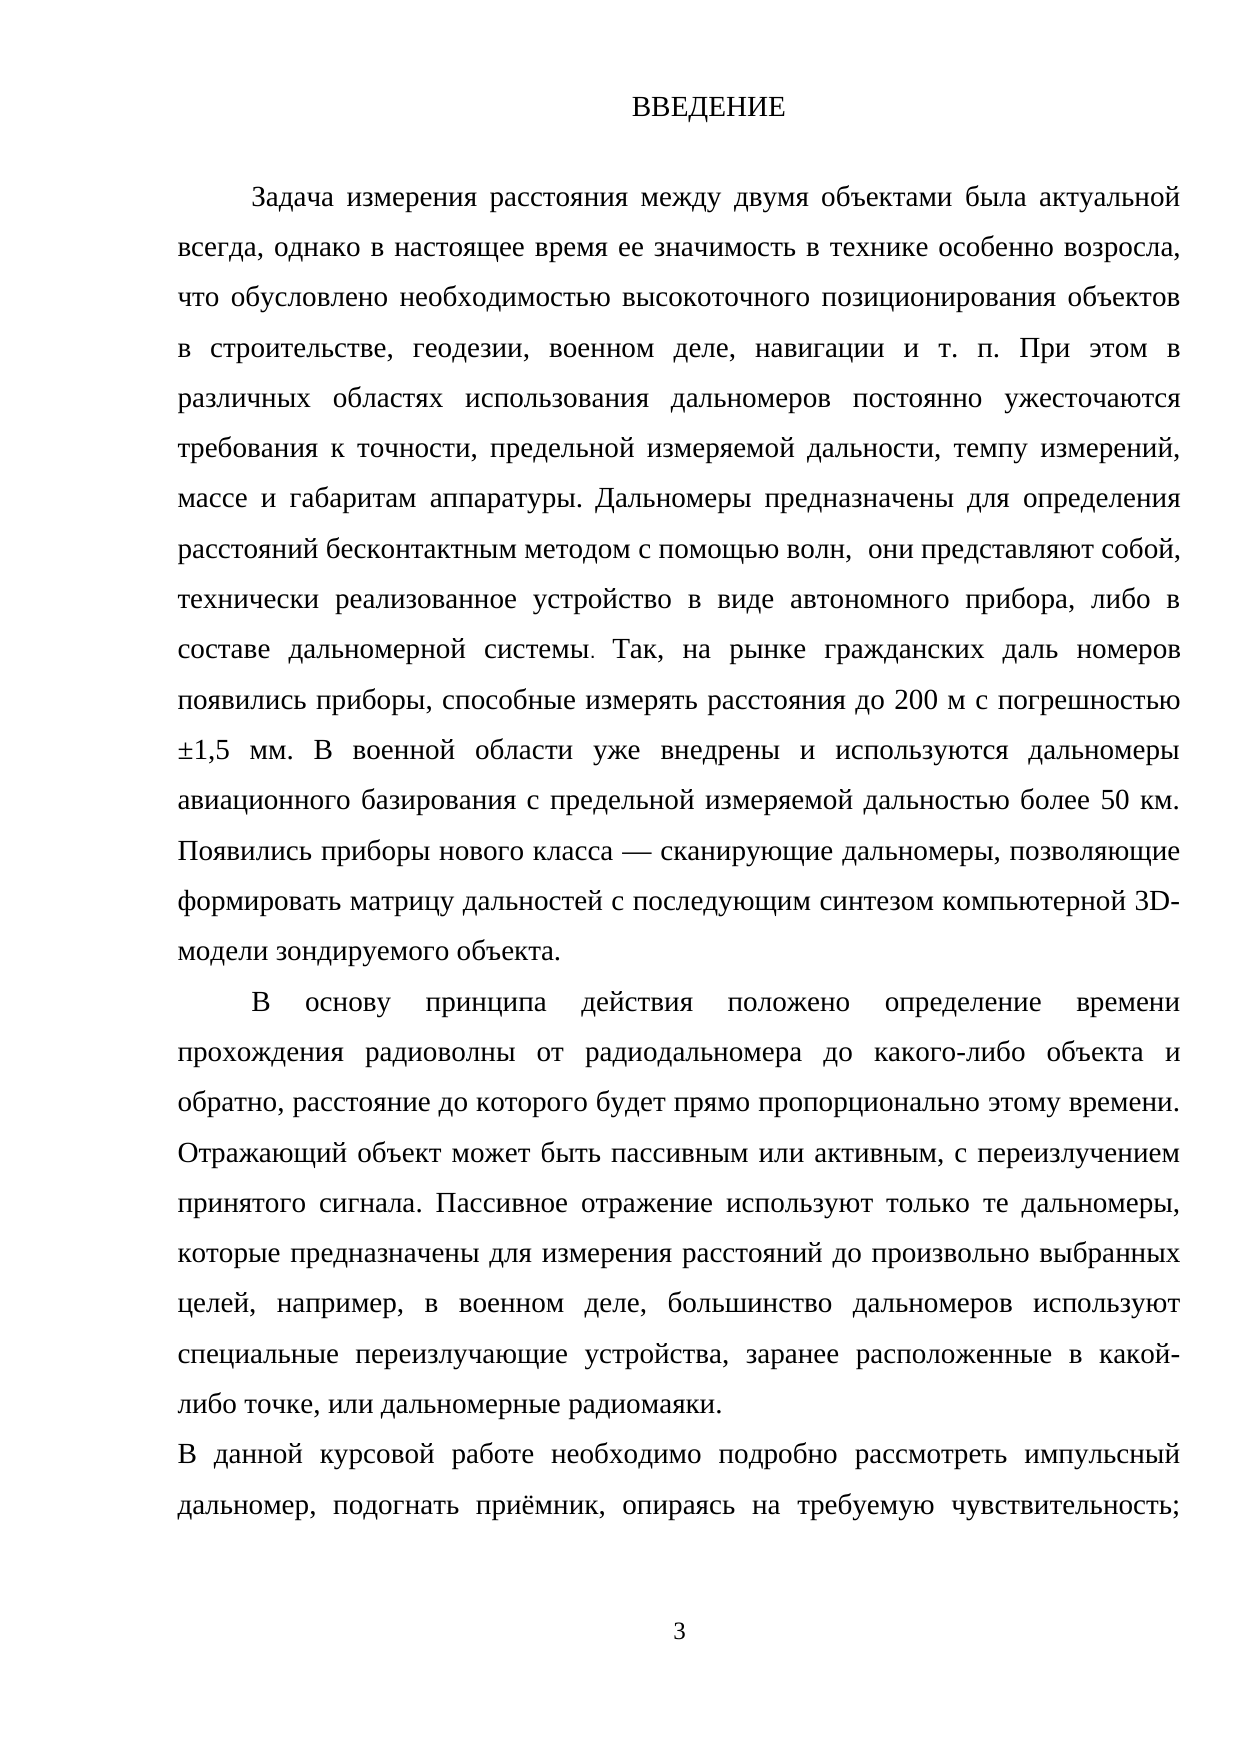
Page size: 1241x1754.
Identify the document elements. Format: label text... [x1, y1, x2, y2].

subtitle ВВЕДЕНИЕ [236, 89, 1181, 122]
text Задача измерения расстояния между двумя объектами была актуальной всегда, однако в настоящее время ее значимость в технике особенно возросла, что обусловлено необходимостью высокоточного позиционирования объектов в строительстве, геодезии, военном деле, навигации и т. п. При этом в различных областях использования дальномеров постоянно ужесточаются требования к точности, предельной измеряемой дальности, темпу измерений, массе и габаритам аппаратуры. Дальномеры предназначены для определения расстояний бесконтактным методом с помощью волн, они представляют собой, технически реализованное устройство в виде автономного прибора, либо в составе дальномерной системы. Так, на рынке гражданских даль номеров появились приборы, способные измерять расстояния до 200 м с погрешностью ±1,5 мм. В военной области уже внедрены и используются дальномеры авиационного базирования с предельной измеряемой дальностью более 50 км. Появились приборы нового класса — сканирующие дальномеры, позволяющие формировать матрицу дальностей с последующим синтезом компьютерной 3D-модели зондируемого объекта. [177, 179, 1181, 967]
text В основу принципа действия положено определение времени прохождения радиоволны от радиодальномера до какого-либо объекта и обратно, расстояние до которого будет прямо пропорционально этому времени. Отражающий объект может быть пассивным или активным, с переизлучением принятого сигнала. Пассивное отражение используют только те дальномеры, которые предназначены для измерения расстояний до произвольно выбранных целей, например, в военном деле, большинство дальномеров используют специальные переизлучающие устройства, заранее расположенные в какой-либо точке, или дальномерные радиомаяки. [177, 984, 1181, 1420]
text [177, 1437, 1181, 1520]
